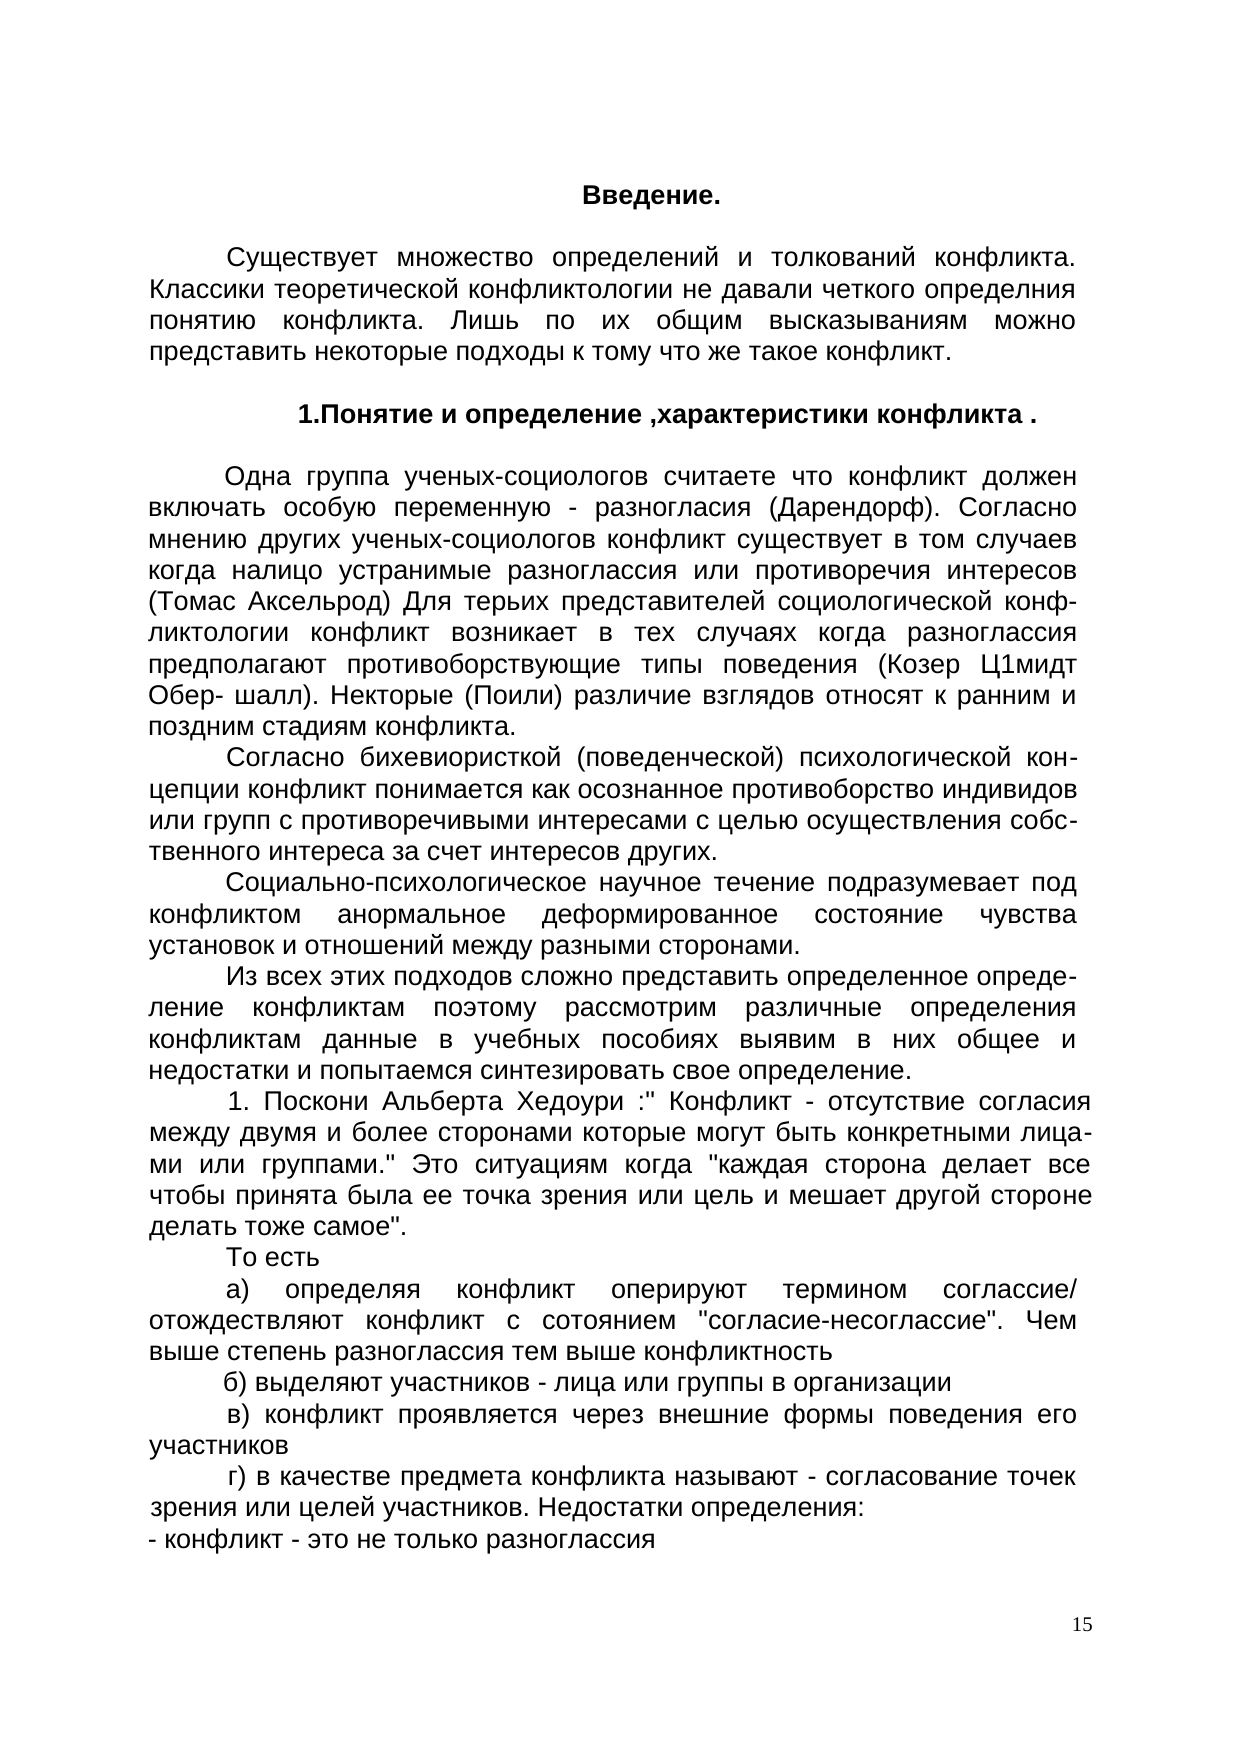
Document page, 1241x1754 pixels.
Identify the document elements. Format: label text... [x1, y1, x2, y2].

text Одна группа ученых-социологов считаете что конфликт должен включать особую переменную - разногласия (Дарендорф). Согласно мнению других ученых-социологов конфликт существует в том случаев когда налицо устранимые разноглассия или противоречия интересов (Томас Аксельрод) Для терьих представителей социологической конф- ликтологии конфликт возникает в тех случаях когда разноглассия предполагают противоборствующие типы поведения (Козер Ц1мидт Обер- шалл). Некторые (Поили) различие взглядов относят к ранним и поздним стадиям конфликта. [148, 460, 1078, 741]
text в) конфликт проявляется через внешние формы поведения его участников [149, 1398, 1078, 1460]
text г) в качестве предмета конфликта называют - согласование точек зрения или целей участников. Недостатки определения: [150, 1460, 1077, 1523]
text 1.Понятие и определение ,характеристики конфликта . [298, 398, 1077, 429]
text - конфликт - это не только разноглассия [148, 1523, 1092, 1554]
text Из всех этих подходов сложно представить определенное определение конфликтам поэтому рассмотрим различные определения конфликтам данные в учебных пособиях выявим в них общее и недостатки и попытаемся синтезировать свое определение. [148, 960, 1077, 1085]
text б) выделяют участников - лица или группы в организации [148, 1366, 1092, 1398]
text То есть [149, 1241, 1078, 1273]
text Существует множество определений и толкований конфликта. Классики теоретической конфликтологии не давали четкого определния понятию конфликта. Лишь по их общим высказываниям можно представить некоторые подходы к тому что же такое конфликт. [149, 241, 1077, 366]
text Согласно бихевиористкой (поведенческой) психологической концепции конфликт понимается как осознанное противоборство индивидов или групп с противоречивыми интересами с целью осуществления собственного интереса за счет интересов других. [149, 741, 1078, 866]
text Социально-психологическое научное течение подразумевает под конфликтом анормальное деформированное состояние чувства установок и отношений между разными сторонами. [148, 866, 1077, 960]
text а) определяя конфликт оперируют термином соглассие/ отождествляют конфликт с сотоянием "согласие-несоглассие". Чем выше степень разноглассия тем выше конфликтность [149, 1273, 1078, 1366]
text 1. Поскони Альберта Хедоури :'' Конфликт - отсутствие согласия между двумя и более сторонами которые могут быть конкретными лицами или группами." Это ситуациям когда "каждая сторона делает все чтобы принята была ее точка зрения или цель и мешает другой стороне делать тоже самое". [149, 1085, 1092, 1241]
text Введение. [149, 179, 1077, 210]
